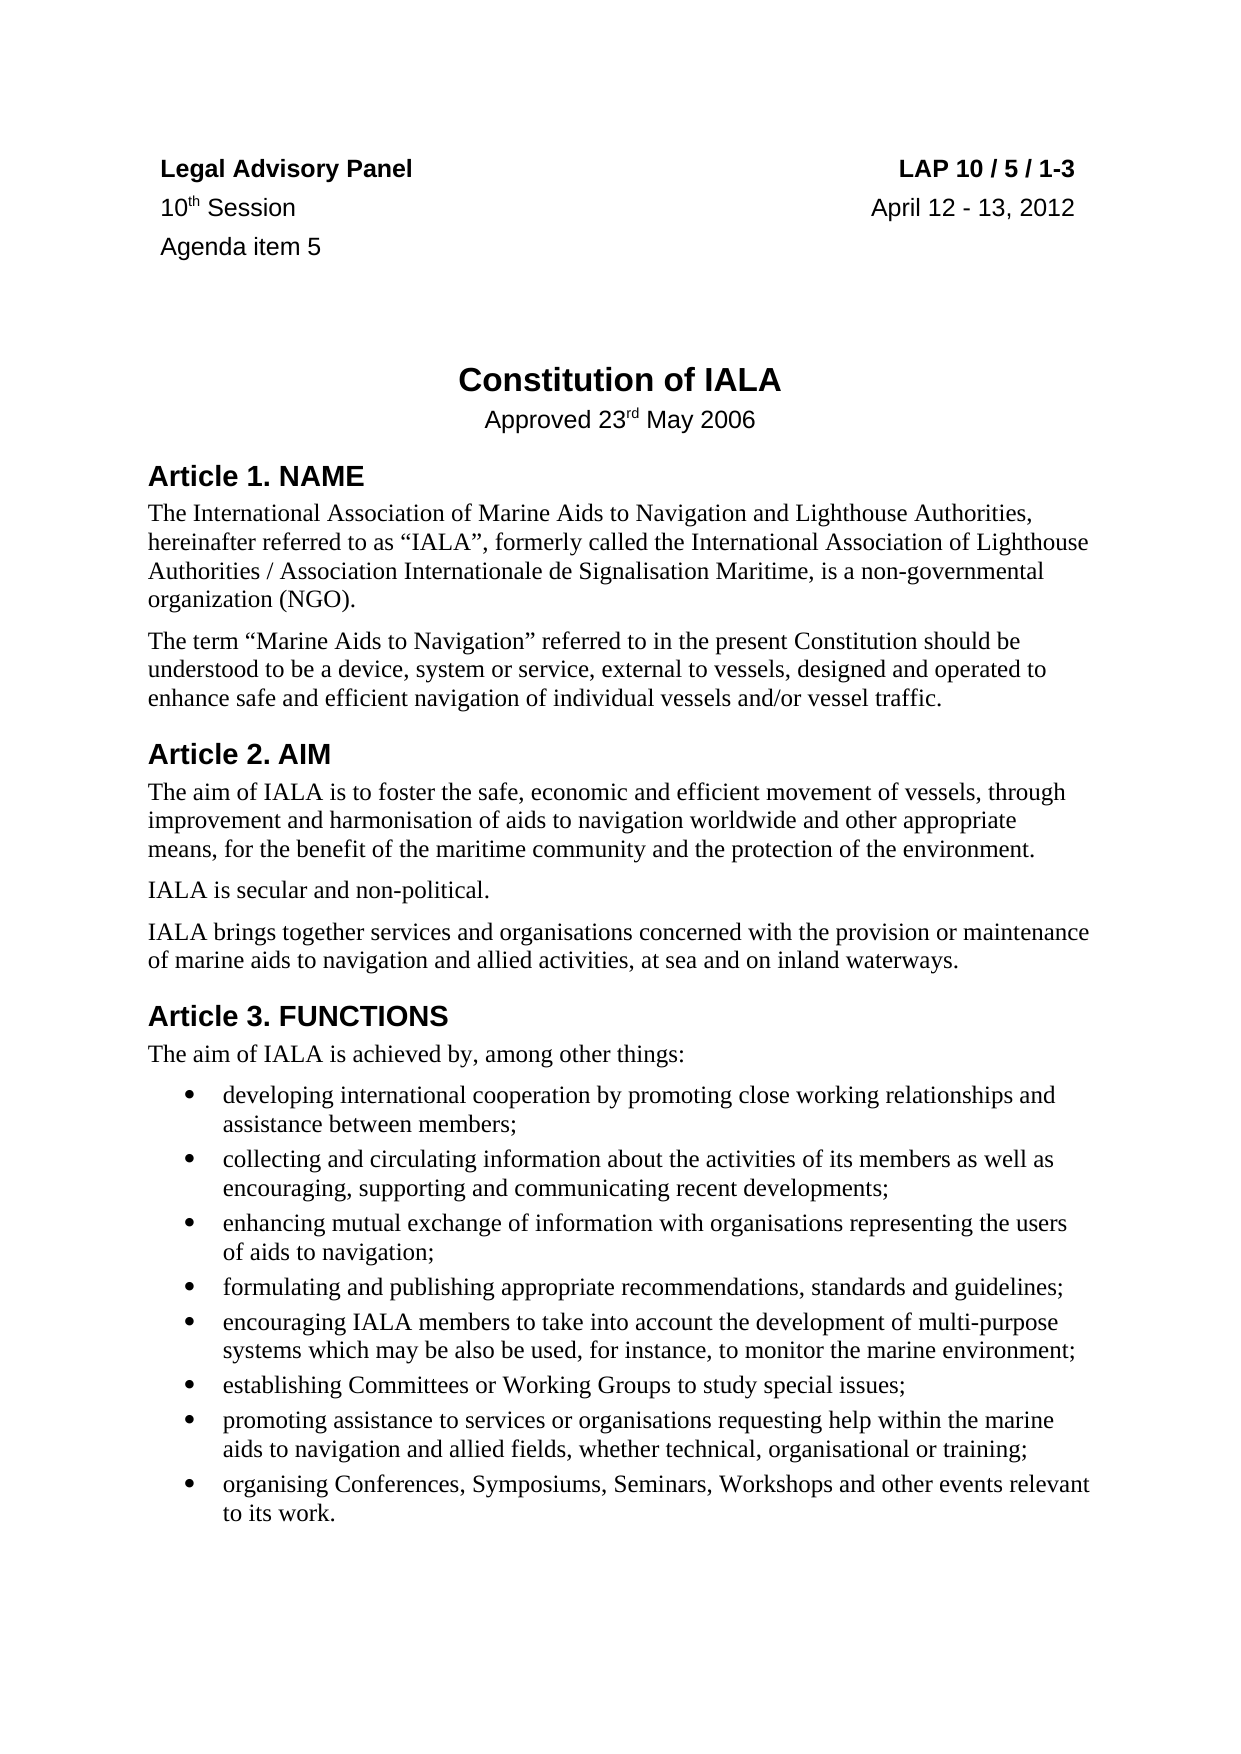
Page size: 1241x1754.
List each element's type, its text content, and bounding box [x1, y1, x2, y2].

list collecting and circulating information about the activities of its members as well as encouraging, supporting and communicating recent developments; [185, 1144, 1093, 1202]
subtitle Article 1. NAME [148, 458, 1093, 492]
subtitle Article 3. FUNCTIONS [148, 999, 1093, 1033]
list establishing Committees or Working Groups to study special issues; [185, 1370, 1093, 1399]
text The aim of IALA is to foster the safe, economic and efficient movement of vessels, through improvement and harmonisation of aids to navigation worldwide and other appropriate means, for the benefit of the maritime community and the protection of the environment. [148, 777, 1093, 863]
list organising Conferences, Symposiums, Seminars, Workshops and other events relevant to its work. [185, 1469, 1093, 1527]
list enhancing mutual exchange of information with organisations representing the users of aids to navigation; [185, 1208, 1093, 1265]
text IALA brings together services and organisations concerned with the provision or maintenance of marine aids to navigation and allied activities, at sea and on inland waterways. [148, 917, 1093, 974]
title Constitution of IALA [148, 360, 1093, 398]
text The International Association of Marine Aids to Navigation and Lighthouse Authorities, hereinafter referred to as “IALA”, formerly called the International Association of Lighthouse Authorities / Association Internationale de Signalisation Maritime, is a non-governmental organization (NGO). [148, 498, 1093, 613]
subtitle Approved 23rd May 2006 [148, 405, 1093, 433]
text The term “Marine Aids to Navigation” referred to in the present Constitution should be understood to be a device, system or service, external to vessels, designed and operated to enhance safe and efficient navigation of individual vessels and/or vessel traffic. [148, 626, 1093, 712]
table_header LAP 10 / 5 / 1-3 April 12 - 13, 2012 [618, 148, 1088, 272]
text IALA is secular and non-political. [148, 876, 1093, 904]
list formulating and publishing appropriate recommendations, standards and guidelines; [185, 1272, 1093, 1300]
list developing international cooperation by promoting close working relationships and assistance between members; [185, 1080, 1093, 1138]
table_header Legal Advisory Panel 10th Session Agenda item 5 [148, 148, 618, 272]
list encouraging IALA members to take into account the development of multi-purpose systems which may be also be used, for instance, to monitor the marine environment; [185, 1307, 1093, 1364]
subtitle Article 2. AIM [148, 737, 1093, 771]
text The aim of IALA is achieved by, among other things: [148, 1039, 1093, 1068]
list promoting assistance to services or organisations requesting help within the marine aids to navigation and allied fields, whether technical, organisational or training; [185, 1405, 1093, 1463]
